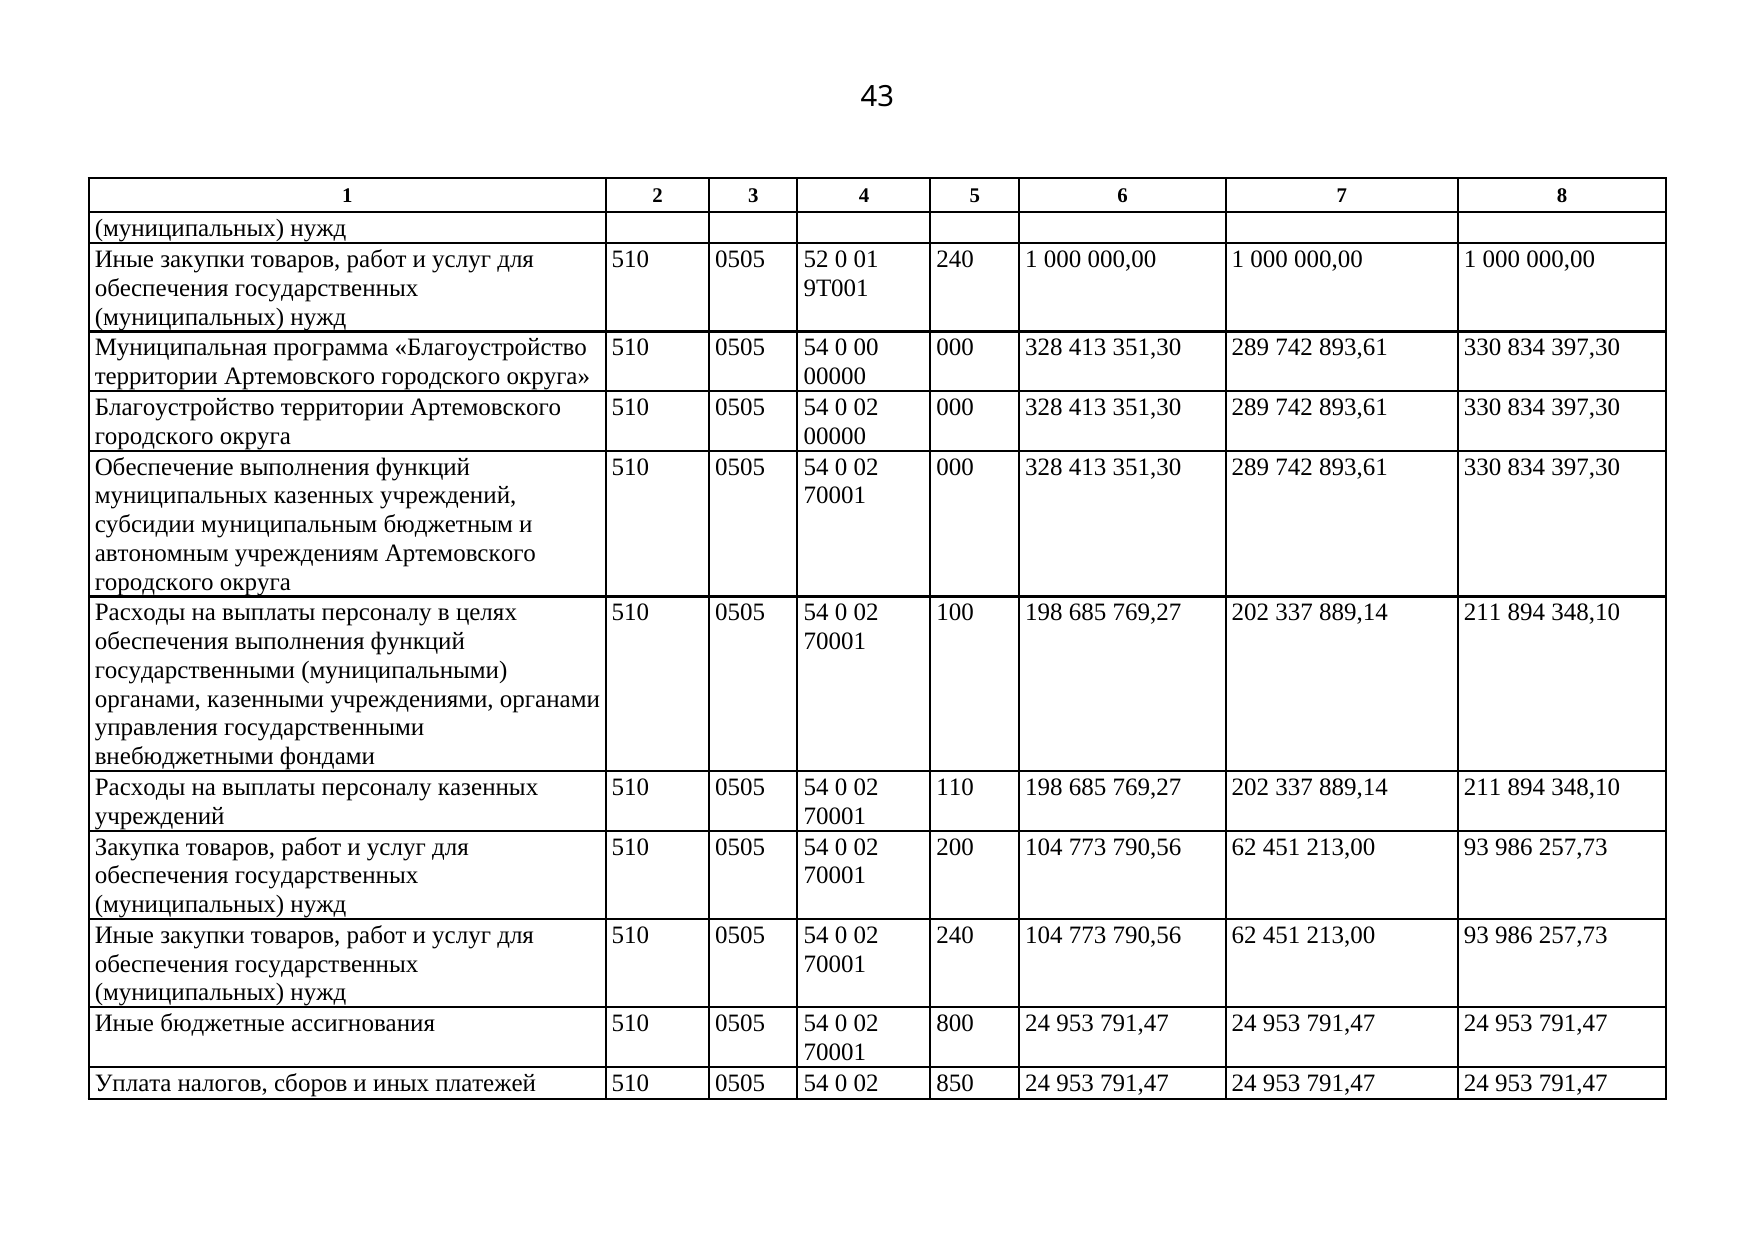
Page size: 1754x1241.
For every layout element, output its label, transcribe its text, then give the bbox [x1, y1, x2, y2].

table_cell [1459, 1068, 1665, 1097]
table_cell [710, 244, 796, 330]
table_header 2 [607, 179, 708, 211]
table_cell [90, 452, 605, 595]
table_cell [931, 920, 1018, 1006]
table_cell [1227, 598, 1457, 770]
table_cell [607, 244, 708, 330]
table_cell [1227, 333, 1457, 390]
table_header 6 [1020, 179, 1225, 211]
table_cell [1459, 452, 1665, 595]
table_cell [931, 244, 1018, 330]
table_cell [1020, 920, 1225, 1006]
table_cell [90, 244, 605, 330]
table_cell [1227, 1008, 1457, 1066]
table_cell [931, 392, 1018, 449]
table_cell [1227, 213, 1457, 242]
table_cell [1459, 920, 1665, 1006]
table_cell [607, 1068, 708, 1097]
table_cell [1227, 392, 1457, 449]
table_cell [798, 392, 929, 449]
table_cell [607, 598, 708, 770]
table_header 7 [1227, 179, 1457, 211]
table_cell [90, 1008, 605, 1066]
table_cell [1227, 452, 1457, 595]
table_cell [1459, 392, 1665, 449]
table_header 8 [1459, 179, 1665, 211]
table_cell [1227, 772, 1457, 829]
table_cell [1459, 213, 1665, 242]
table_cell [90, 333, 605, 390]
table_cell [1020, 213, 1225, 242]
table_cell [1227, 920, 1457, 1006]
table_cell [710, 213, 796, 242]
table_header 4 [798, 179, 929, 211]
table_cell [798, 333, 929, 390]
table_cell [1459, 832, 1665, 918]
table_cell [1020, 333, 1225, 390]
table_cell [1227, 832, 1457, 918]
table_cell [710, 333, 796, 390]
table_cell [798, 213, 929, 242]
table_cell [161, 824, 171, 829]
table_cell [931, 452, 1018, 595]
table_header 5 [931, 179, 1018, 211]
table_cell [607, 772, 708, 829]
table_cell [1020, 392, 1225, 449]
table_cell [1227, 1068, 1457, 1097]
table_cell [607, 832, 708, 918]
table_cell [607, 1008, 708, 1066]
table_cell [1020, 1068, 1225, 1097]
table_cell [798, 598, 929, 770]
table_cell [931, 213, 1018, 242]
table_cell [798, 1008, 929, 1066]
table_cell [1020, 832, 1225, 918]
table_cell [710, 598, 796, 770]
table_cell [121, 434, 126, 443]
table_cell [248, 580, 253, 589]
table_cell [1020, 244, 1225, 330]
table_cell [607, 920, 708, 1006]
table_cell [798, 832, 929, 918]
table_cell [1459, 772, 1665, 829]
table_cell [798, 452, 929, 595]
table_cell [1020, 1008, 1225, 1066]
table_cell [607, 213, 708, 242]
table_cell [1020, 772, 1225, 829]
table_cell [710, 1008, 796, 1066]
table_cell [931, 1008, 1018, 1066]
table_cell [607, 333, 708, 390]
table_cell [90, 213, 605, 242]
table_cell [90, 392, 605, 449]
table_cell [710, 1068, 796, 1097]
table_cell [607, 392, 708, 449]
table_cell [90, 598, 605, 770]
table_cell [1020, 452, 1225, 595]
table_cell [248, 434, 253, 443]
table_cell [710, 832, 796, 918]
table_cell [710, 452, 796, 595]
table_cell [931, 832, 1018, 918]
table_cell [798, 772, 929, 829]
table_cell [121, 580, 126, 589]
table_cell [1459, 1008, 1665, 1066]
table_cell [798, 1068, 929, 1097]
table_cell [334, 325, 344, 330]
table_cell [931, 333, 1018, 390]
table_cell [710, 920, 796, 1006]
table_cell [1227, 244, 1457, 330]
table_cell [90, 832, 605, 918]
table_header 3 [710, 179, 796, 211]
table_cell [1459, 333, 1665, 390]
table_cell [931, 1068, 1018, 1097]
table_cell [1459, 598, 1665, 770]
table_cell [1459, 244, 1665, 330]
table_header 1 [90, 179, 605, 211]
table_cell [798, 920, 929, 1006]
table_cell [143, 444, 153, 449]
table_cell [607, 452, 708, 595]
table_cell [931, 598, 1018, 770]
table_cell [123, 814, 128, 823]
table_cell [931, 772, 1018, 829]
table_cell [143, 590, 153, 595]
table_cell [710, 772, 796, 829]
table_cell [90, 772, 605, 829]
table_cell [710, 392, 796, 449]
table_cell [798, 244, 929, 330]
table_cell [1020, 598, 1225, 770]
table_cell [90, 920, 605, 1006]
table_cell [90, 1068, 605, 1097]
